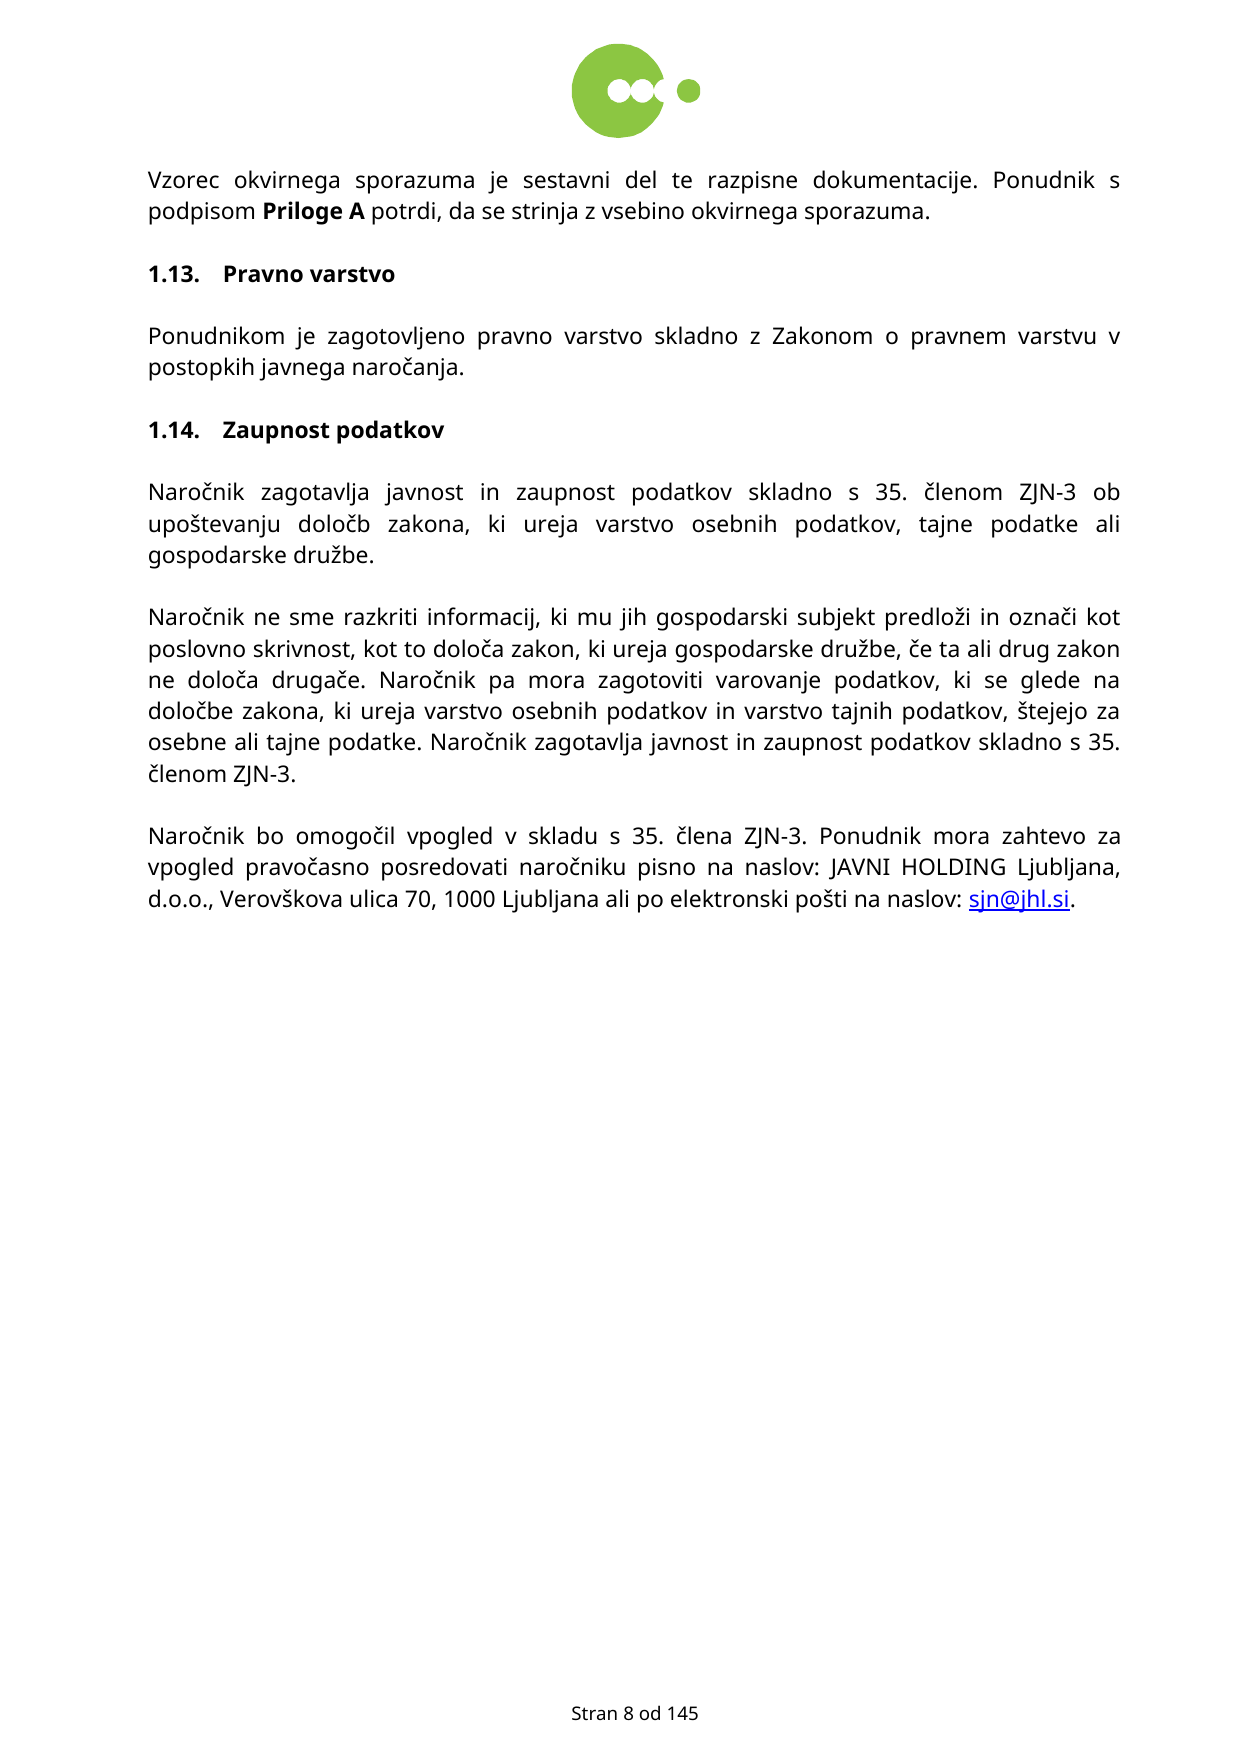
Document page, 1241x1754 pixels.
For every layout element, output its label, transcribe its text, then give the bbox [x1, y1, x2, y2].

text Ponudnikom je zagotovljeno pravno varstvo skladno z Zakonom o pravnem varstvu v postopkih javnega naročanja. [148, 320, 1122, 382]
list Pravno varstvo [148, 257, 1122, 289]
text Naročnik bo omogočil vpogled v skladu s 35. člena ZJN-3. Ponudnik mora zahtevo za vpogled pravočasno posredovati naročniku pisno na naslov: JAVNI HOLDING Ljubljana, d.o.o., Verovškova ulica 70, 1000 Ljubljana ali po elektronski pošti na naslov: sjn@jhl.si. [148, 820, 1122, 914]
text Naročnik ne sme razkriti informacij, ki mu jih gospodarski subjekt predloži in označi kot poslovno skrivnost, kot to določa zakon, ki ureja gospodarske družbe, če ta ali drug zakon ne določa drugače. Naročnik pa mora zagotoviti varovanje podatkov, ki se glede na določbe zakona, ki ureja varstvo osebnih podatkov in varstvo tajnih podatkov, štejejo za osebne ali tajne podatke. Naročnik zagotavlja javnost in zaupnost podatkov skladno s 35. členom ZJN-3. [148, 601, 1122, 789]
text Vzorec okvirnega sporazuma je sestavni del te razpisne dokumentacije. Ponudnik s podpisom Priloge A potrdi, da se strinja z vsebino okvirnega sporazuma. [148, 164, 1122, 226]
list Zaupnost podatkov [148, 414, 1122, 445]
text Naročnik zagotavlja javnost in zaupnost podatkov skladno s 35. členom ZJN-3 ob upoštevanju določb zakona, ki ureja varstvo osebnih podatkov, tajne podatke ali gospodarske družbe. [148, 476, 1122, 570]
